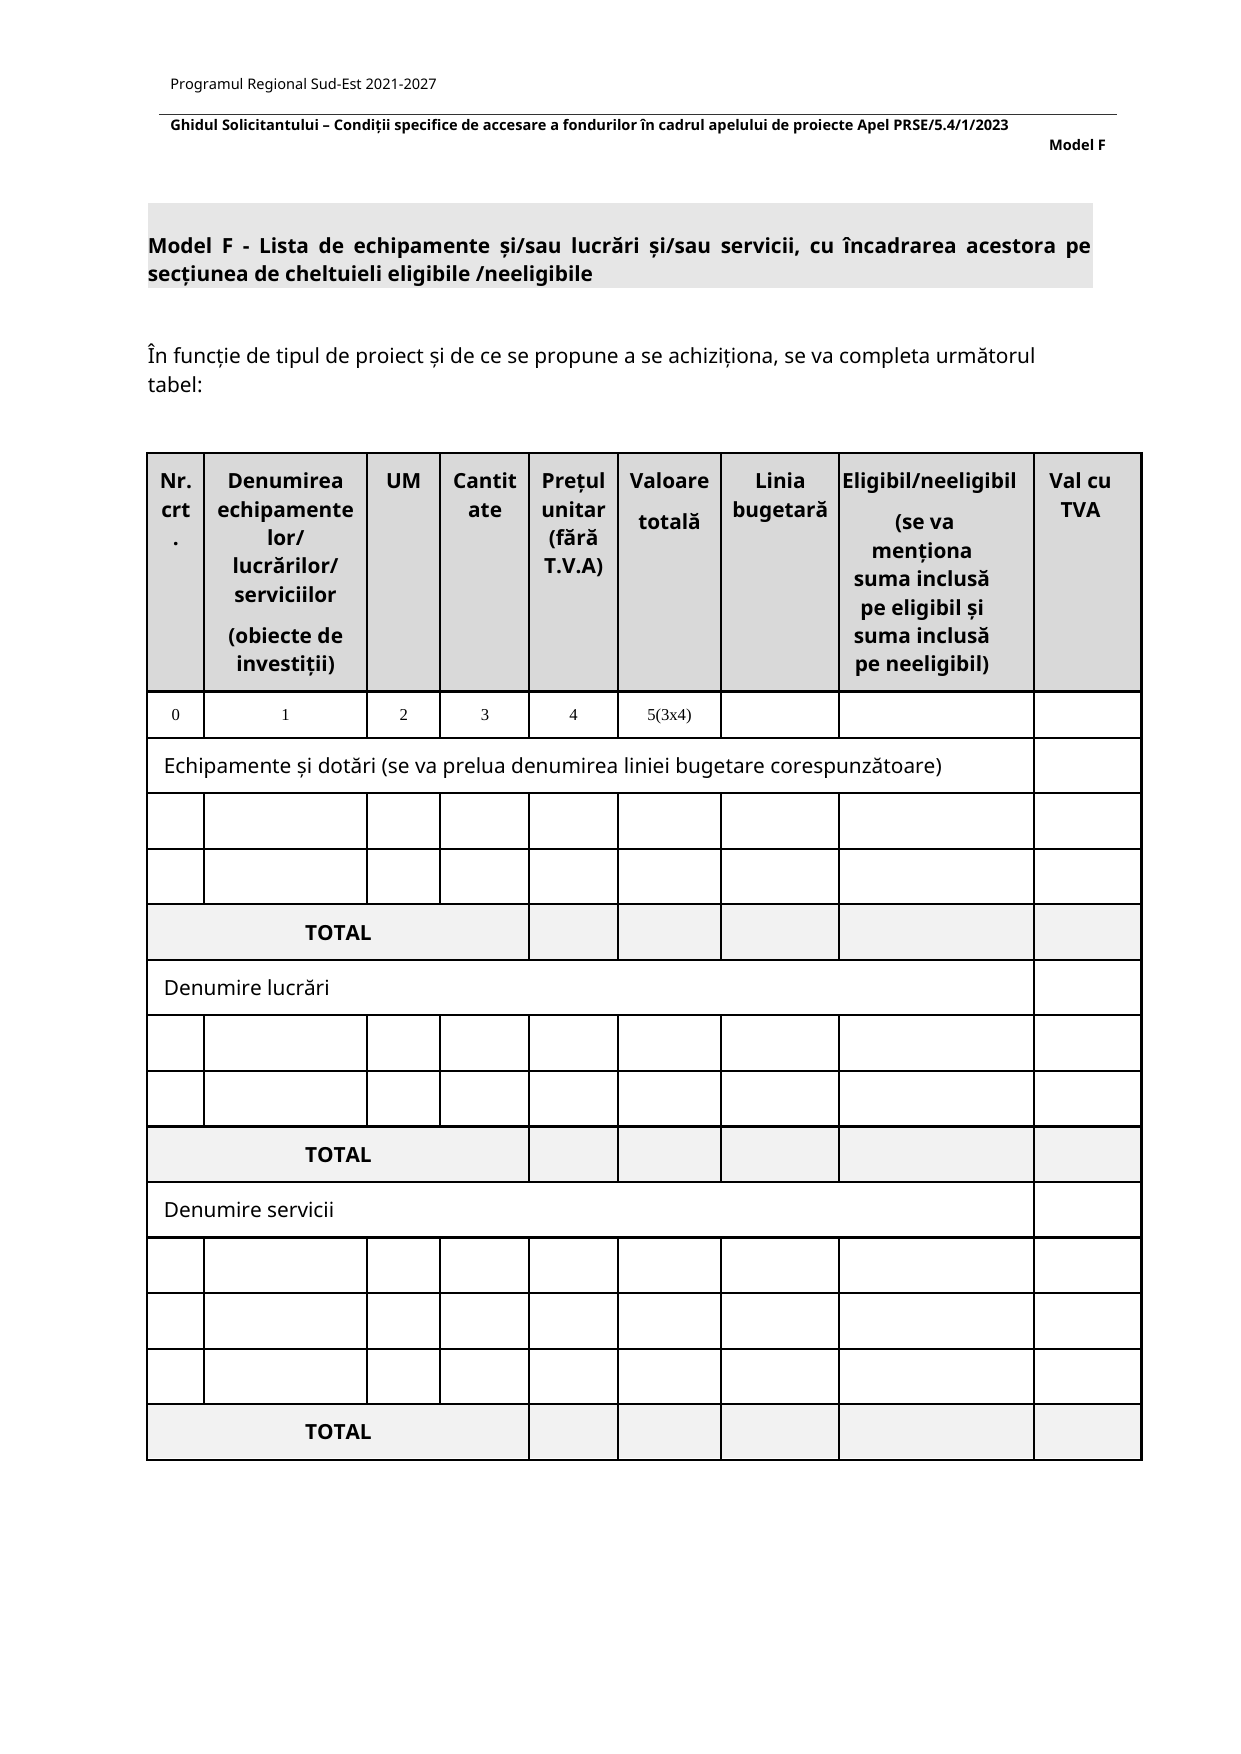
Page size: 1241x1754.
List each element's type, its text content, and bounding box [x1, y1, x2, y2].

table_cell [619, 905, 720, 959]
table_cell [530, 1405, 617, 1458]
table_cell [840, 1405, 1033, 1458]
table_cell [148, 1350, 203, 1403]
table_cell [619, 1016, 720, 1070]
table_cell [530, 1294, 617, 1347]
table_cell Denumire lucrări [148, 961, 1033, 1014]
table_cell [368, 1072, 439, 1125]
table_cell [530, 850, 617, 903]
table_cell [722, 1016, 838, 1070]
table_cell [1035, 1128, 1140, 1181]
table_cell [205, 1350, 366, 1403]
table_cell [840, 1128, 1033, 1181]
table_cell [205, 1072, 366, 1125]
table_cell [441, 1350, 528, 1403]
table_cell [441, 1294, 528, 1347]
table_header UM [368, 454, 439, 690]
table_cell 0 [148, 693, 203, 737]
table_cell [148, 1239, 203, 1292]
table_cell 5(3x4) [619, 693, 720, 737]
table_cell [1035, 693, 1140, 737]
table_cell [619, 794, 720, 848]
table_cell [1035, 850, 1140, 903]
table_header Cantitate [441, 454, 528, 690]
table_cell Echipamente şi dotări (se va prelua denumirea liniei bugetare corespunzătoare) [148, 739, 1033, 792]
table_cell [1035, 1016, 1140, 1070]
table_cell [148, 850, 203, 903]
table_cell [368, 1239, 439, 1292]
table_cell [840, 1239, 1033, 1292]
table_cell [840, 905, 1033, 959]
table_cell [530, 1350, 617, 1403]
table_cell [1035, 1183, 1140, 1236]
table_cell [441, 1016, 528, 1070]
table_cell [1035, 1072, 1140, 1125]
table_cell [205, 1294, 366, 1347]
table_cell [441, 1072, 528, 1125]
table_cell [840, 850, 1033, 903]
table_cell [619, 850, 720, 903]
table_cell [722, 1072, 838, 1125]
table_cell [205, 1239, 366, 1292]
table_cell [722, 1294, 838, 1347]
text În funcţie de tipul de proiect şi de ce se propune a se achiziţiona, se va completa următorul tabel: [148, 341, 1093, 398]
table_cell [441, 794, 528, 848]
table_cell [530, 1072, 617, 1125]
table_cell [722, 1128, 838, 1181]
table_cell [148, 1072, 203, 1125]
table_cell [840, 794, 1033, 848]
table_cell [148, 1016, 203, 1070]
table_cell [1035, 739, 1140, 792]
table_cell TOTAL [148, 1128, 528, 1181]
table_header Nr. crt. [148, 454, 203, 690]
table_cell [840, 1294, 1033, 1347]
table_cell [1035, 1405, 1140, 1458]
table_header Val cu TVA [1035, 454, 1140, 690]
table_cell [368, 1016, 439, 1070]
table_header Preţul unitar (fără T.V.A) [530, 454, 617, 690]
table_cell [619, 1239, 720, 1292]
table_cell [722, 1405, 838, 1458]
table_cell [840, 1350, 1033, 1403]
table_cell [368, 850, 439, 903]
table_cell [530, 905, 617, 959]
table_header Linia bugetară [722, 454, 838, 690]
table_cell [722, 794, 838, 848]
table_cell [722, 850, 838, 903]
table_cell TOTAL [148, 1405, 528, 1458]
table_cell [840, 1016, 1033, 1070]
table_cell [619, 1294, 720, 1347]
table_cell [148, 1294, 203, 1347]
table_cell [530, 1239, 617, 1292]
table_cell Denumire servicii [148, 1183, 1033, 1236]
table_cell [722, 1239, 838, 1292]
table_cell [530, 1128, 617, 1181]
table_cell TOTAL [148, 905, 528, 959]
table_cell 2 [368, 693, 439, 737]
table_cell 3 [441, 693, 528, 737]
table_header Denumirea echipamentelor/ lucrărilor/ serviciilor (obiecte de investiții) [205, 454, 366, 690]
table_cell [530, 794, 617, 848]
table_cell 1 [205, 693, 366, 737]
table_cell [530, 1016, 617, 1070]
table_cell [1035, 794, 1140, 848]
table_cell [619, 1350, 720, 1403]
table_cell [722, 693, 838, 737]
table_cell 4 [530, 693, 617, 737]
table_cell [205, 794, 366, 848]
table_cell [722, 905, 838, 959]
table_cell [148, 794, 203, 848]
table_cell [368, 1294, 439, 1347]
table_cell [205, 850, 366, 903]
table_cell [205, 1016, 366, 1070]
table_cell [619, 1128, 720, 1181]
table_cell [1035, 1294, 1140, 1347]
table_cell [840, 693, 1033, 737]
table_cell [722, 1350, 838, 1403]
list Model F - Lista de echipamente și/sau lucrări și/sau servicii, cu încadrarea acestora pe secțiunea de cheltuieli eligibile /neeligibile [148, 231, 1093, 288]
table_cell [441, 850, 528, 903]
table_cell [1035, 905, 1140, 959]
table_cell [840, 1072, 1033, 1125]
table_header Eligibil/neeligibil (se va menţiona suma inclusă pe eligibil şi suma inclusă pe neeligibil) [840, 454, 1033, 690]
table_cell [441, 1239, 528, 1292]
table_cell [368, 1350, 439, 1403]
table_cell [619, 1405, 720, 1458]
table_cell [1035, 961, 1140, 1014]
table_cell [368, 794, 439, 848]
table_cell [1035, 1239, 1140, 1292]
table_header Valoare totală [619, 454, 720, 690]
table_cell [1035, 1350, 1140, 1403]
table_cell [619, 1072, 720, 1125]
